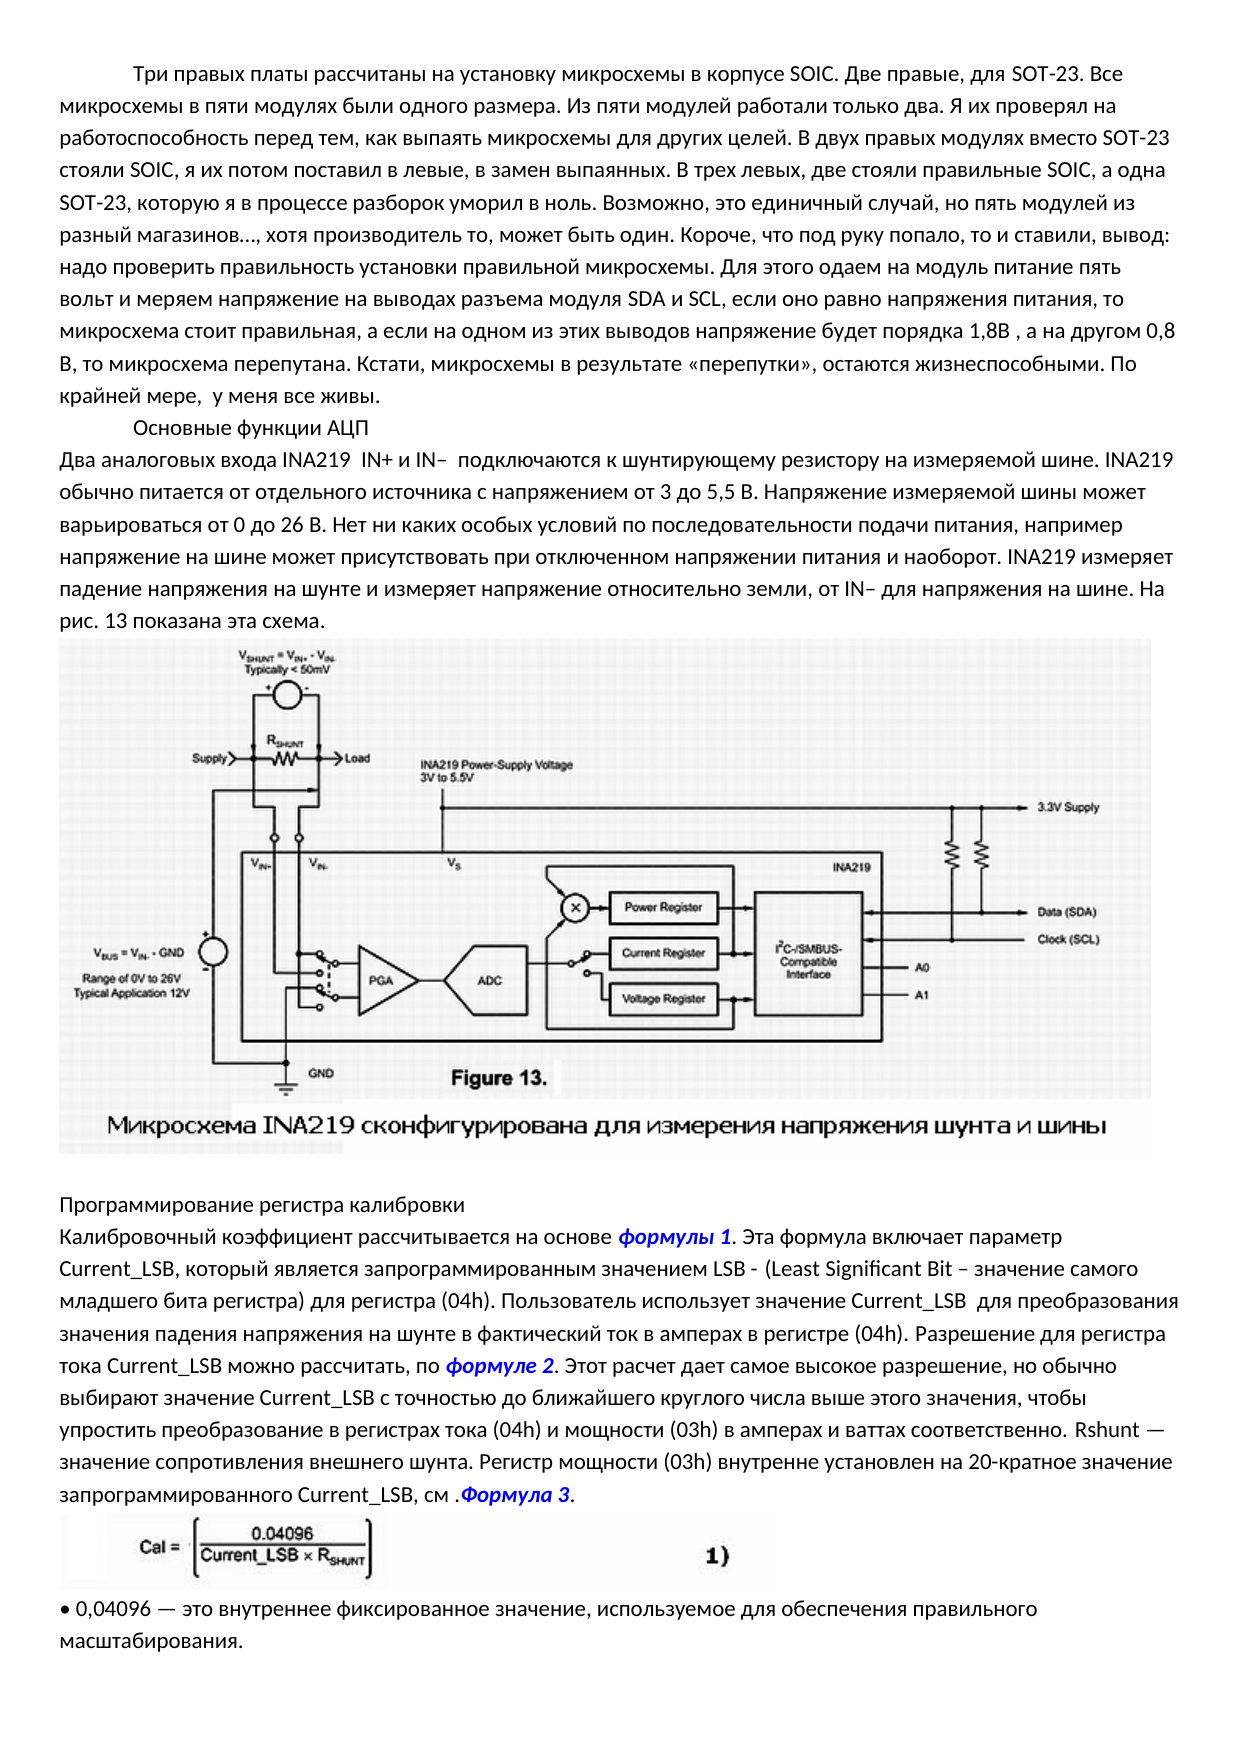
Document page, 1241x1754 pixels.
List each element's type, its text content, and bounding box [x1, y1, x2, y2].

text Три правых платы рассчитаны на установку микросхемы в корпусе SOIC. Две правые, для SOT-23. Все микросхемы в пяти модулях были одного размера. Из пяти модулей работали только два. Я их проверял на работоспособность перед тем, как выпаять микросхемы для других целей. В двух правых модулях вместо SOT-23 стояли SOIC, я их потом поставил в левые, в замен выпаянных. В трех левых, две стояли правильные SOIC, а одна SOT-23, которую я в процессе разборок уморил в ноль. Возможно, это единичный случай, но пять модулей из разный магазинов…, хотя производитель то, может быть один. Короче, что под руку попало, то и ставили, вывод: надо проверить правильность установки правильной микросхемы. Для этого одаем на модуль питание пять вольт и меряем напряжение на выводах разъема модуля SDA и SCL, если оно равно напряжения питания, то микросхема стоит правильная, а если на одном из этих выводов напряжение будет порядка 1,8В , а на другом 0,8 В, то микросхема перепутана. Кстати, микросхемы в результате «перепутки», остаются жизнеспособными. По крайней мере, у меня все живы. [59, 59, 1181, 409]
picture [59, 638, 1151, 1154]
text Программирование регистра калибровки [59, 1190, 1181, 1218]
text Основные функции АЦП [59, 413, 1181, 441]
text • 0,04096 — это внутреннее фиксированное значение, используемое для обеспечения правильного масштабирования. [59, 1594, 1181, 1654]
picture [59, 1511, 773, 1591]
text Калибровочный коэффициент рассчитывается на основе формулы 1. Эта формула включает параметр Current_LSB, который является запрограммированным значением LSB - (Least Significant Bit – значение самого младшего бита регистра) для регистра (04h). Пользователь использует значение Current_LSB для преобразования значения падения напряжения на шунте в фактический ток в амперах в регистре (04h). Разрешение для регистра тока Current_LSB можно рассчитать, по формуле 2. Этот расчет дает самое высокое разрешение, но обычно выбирают значение Current_LSB с точностью до ближайшего круглого числа выше этого значения, чтобы упростить преобразование в регистрах тока (04h) и мощности (03h) в амперах и ваттах соответственно. Rshunt — значение сопротивления внешнего шунта. Регистр мощности (03h) внутренне установлен на 20-кратное значение запрограммированного Current_LSB, см .Формула 3. [59, 1222, 1181, 1508]
